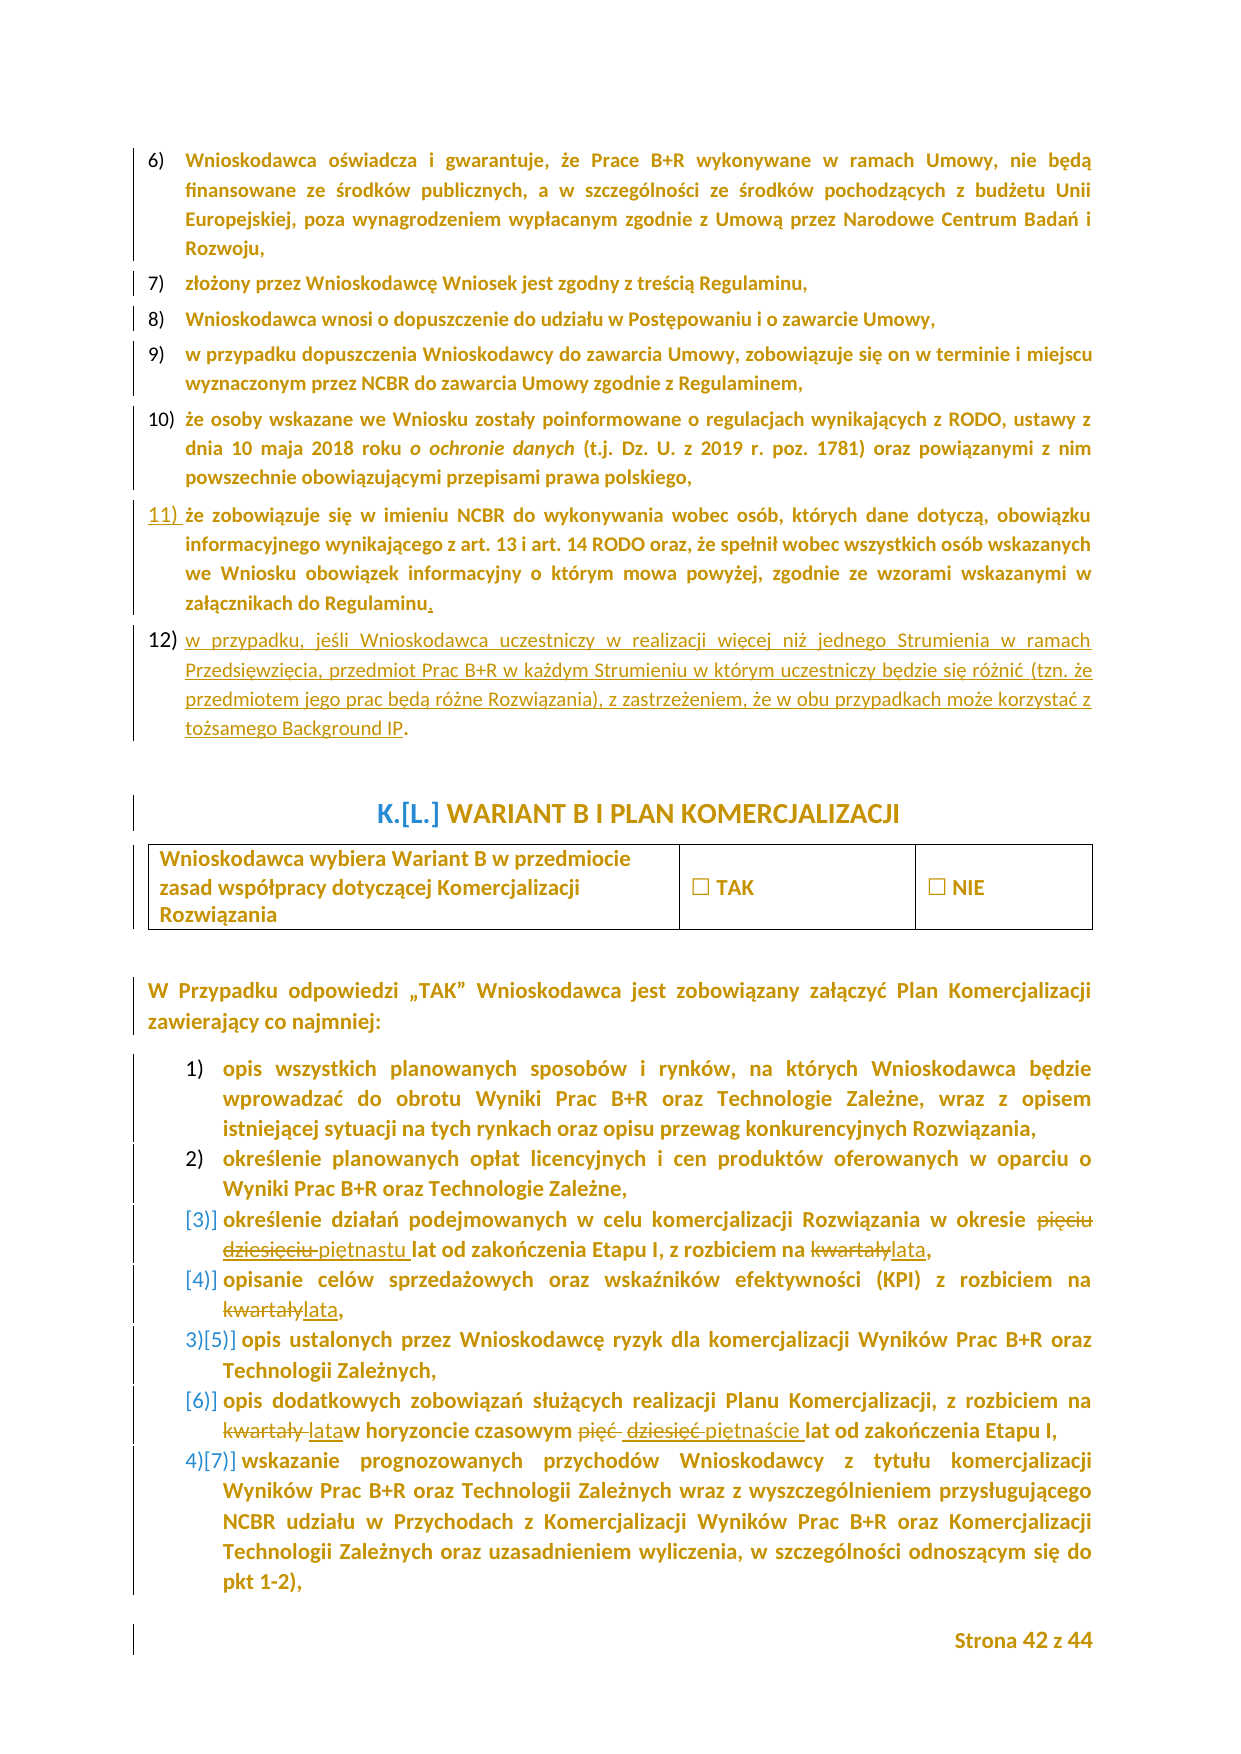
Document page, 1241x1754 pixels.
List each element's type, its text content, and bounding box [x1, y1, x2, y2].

list Wnioskodawca wnosi o dopuszczenie do udziału w Postępowaniu i o zawarcie Umowy, [148, 306, 1093, 331]
list złożony przez Wnioskodawcę Wniosek jest zgodny z treścią Regulaminu, [148, 271, 1093, 296]
text W Przypadku odpowiedzi „TAK” Wnioskodawca jest zobowiązany załączyć Plan Komercjalizacji zawierający co najmniej: [148, 977, 1093, 1035]
table_header NIE [916, 845, 1092, 929]
list . [148, 625, 1093, 741]
list w przypadku dopuszczenia Wnioskodawcy do zawarcia Umowy, zobowiązuje się on w terminie i miejscu wyznaczonym przez NCBR do zawarcia Umowy zgodnie z Regulaminem, [148, 341, 1093, 396]
list opis ustalonych przez Wnioskodawcę ryzyk dla komercjalizacji Wyników Prac B+R oraz Technologii Zależnych, [185, 1326, 1093, 1384]
list wskazanie prognozowanych przychodów Wnioskodawcy z tytułu komercjalizacji Wyników Prac B+R oraz Technologii Zależnych wraz z wyszczególnieniem przysługującego NCBR udziału w Przychodach z Komercjalizacji Wyników Prac B+R oraz Komercjalizacji Technologii Zależnych oraz uzasadnieniem wyliczenia, w szczególności odnoszącym się do pkt 1-2), [185, 1446, 1093, 1595]
table_header Wnioskodawca wybiera Wariant B w przedmiocie zasad współpracy dotyczącej Komercjalizacji Rozwiązania [149, 845, 679, 929]
list że zobowiązuje się w imieniu NCBR do wykonywania wobec osób, których dane dotyczą, obowiązku informacyjnego wynikającego z art. 13 i art. 14 RODO oraz, że spełnił wobec wszystkich osób wskazanych we Wniosku obowiązek informacyjny o którym mowa powyżej, zgodnie ze wzorami wskazanymi w załącznikach do Regulaminu [148, 500, 1093, 615]
list określenie działań podejmowanych w celu komercjalizacji Rozwiązania w okresie lat od zakończenia Etapu I, z rozbiciem na , [185, 1205, 1093, 1263]
list że osoby wskazane we Wniosku zostały poinformowane o regulacjach wynikających z RODO, ustawy z dnia 10 maja 2018 roku o ochronie danych (t.j. Dz. U. z 2019 r. poz. 1781) oraz powiązanymi z nim powszechnie obowiązującymi przepisami prawa polskiego, [148, 406, 1093, 490]
list opis dodatkowych zobowiązań służących realizacji Planu Komercjalizacji, z rozbiciem na w horyzoncie czasowym lat od zakończenia Etapu I, [185, 1386, 1093, 1444]
list określenie planowanych opłat licencyjnych i cen produktów oferowanych w oparciu o Wyniki Prac B+R oraz Technologie Zależne, [185, 1144, 1093, 1202]
list opisanie celów sprzedażowych oraz wskaźników efektywności (KPI) z rozbiciem na , [185, 1265, 1093, 1323]
subtitle WARIANT B I PLAN KOMERCJALIZACJI [185, 795, 1093, 831]
table_header TAK [680, 845, 915, 929]
list Wnioskodawca oświadcza i gwarantuje, że Prace B+R wykonywane w ramach Umowy, nie będą finansowane ze środków publicznych, a w szczególności ze środków pochodzących z budżetu Unii Europejskiej, poza wynagrodzeniem wypłacanym zgodnie z Umową przez Narodowe Centrum Badań i Rozwoju, [148, 148, 1093, 261]
list opis wszystkich planowanych sposobów i rynków, na których Wnioskodawca będzie wprowadzać do obrotu Wyniki Prac B+R oraz Technologie Zależne, wraz z opisem istniejącej sytuacji na tych rynkach oraz opisu przewag konkurencyjnych Rozwiązania, [185, 1054, 1093, 1142]
